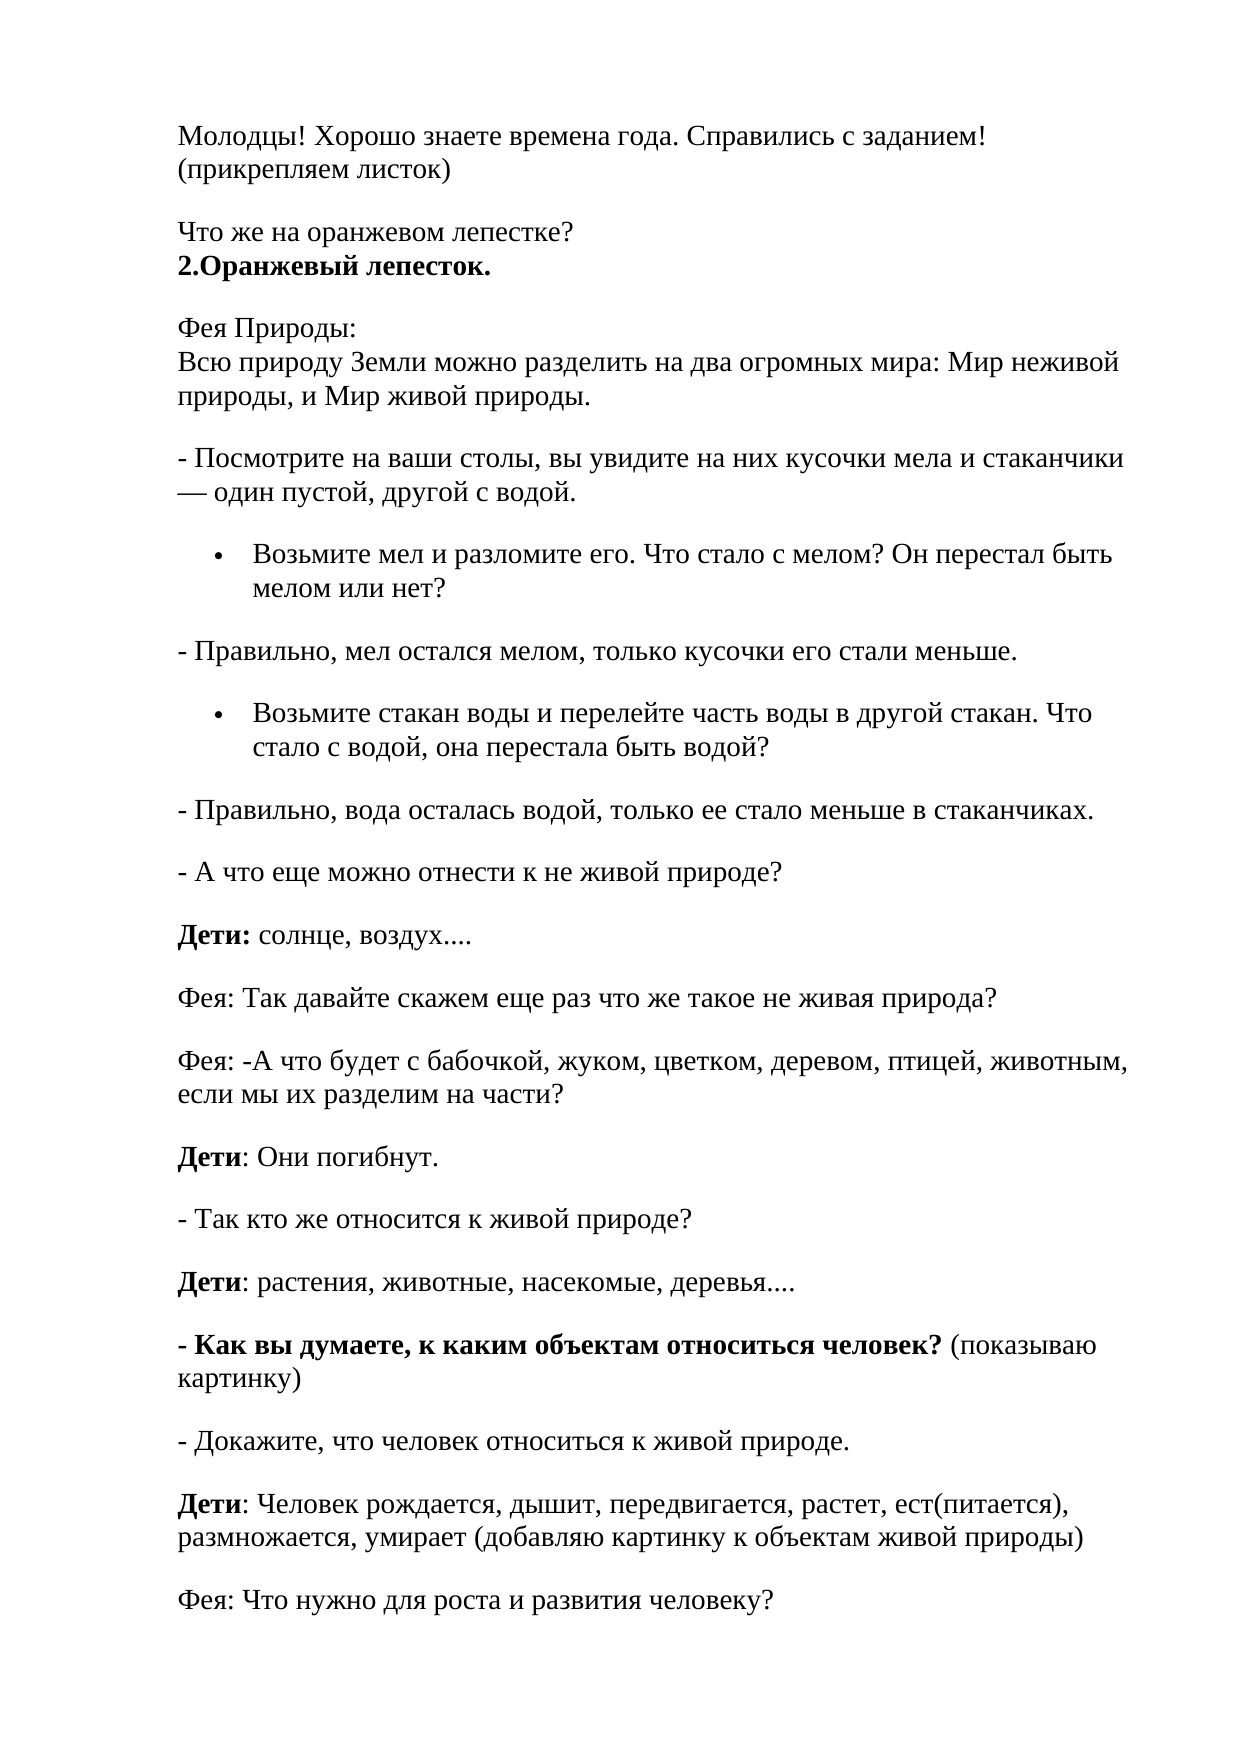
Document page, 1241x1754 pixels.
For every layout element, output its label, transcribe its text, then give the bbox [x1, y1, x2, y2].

text Что же на оранжевом лепестке? 2.Оранжевый лепесток. [177, 214, 1152, 281]
list Возьмите мел и разломите его. Что стало с мелом? Он перестал быть мелом или нет? [215, 537, 1152, 604]
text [177, 118, 1152, 185]
text - Как вы думаете, к каким объектам относиться человек? (показываю картинку) [177, 1327, 1152, 1394]
text Дети: Человек рождается, дышит, передвигается, растет, ест(питается), размножается, умирает (добавляю картинку к объектам живой природы) [177, 1486, 1152, 1553]
text - Докажите, что человек относиться к живой природе. [177, 1423, 1152, 1457]
text - Правильно, вода осталась водой, только ее стало меньше в стаканчиках. [177, 792, 1152, 825]
text Фея: Что нужно для роста и развития человеку? [177, 1582, 1152, 1616]
text - Посмотрите на ваши столы, вы увидите на них кусочки мела и стаканчики — один пустой, другой с водой. [177, 440, 1152, 507]
text - Так кто же относится к живой природе? [177, 1202, 1152, 1235]
text Фея: -А что будет с бабочкой, жуком, цветком, деревом, птицей, животным, если мы их разделим на части? [177, 1043, 1152, 1110]
list Возьмите стакан воды и перелейте часть воды в другой стакан. Что стало с водой, она перестала быть водой? [215, 696, 1152, 763]
text Дети: солнце, воздух.... [177, 917, 1152, 951]
text - А что еще можно отнести к не живой природе? [177, 854, 1152, 888]
text Дети: растения, животные, насекомые, деревья.... [177, 1264, 1152, 1298]
text Дети: Они погибнут. [177, 1139, 1152, 1172]
text Фея Природы: Всю природу Земли можно разделить на два огромных мира: Мир неживой природы, и Мир живой природы. [177, 311, 1152, 411]
text Фея: Так давайте скажем еще раз что же такое не живая природа? [177, 980, 1152, 1013]
text - Правильно, мел остался мелом, только кусочки его стали меньше. [177, 633, 1152, 666]
